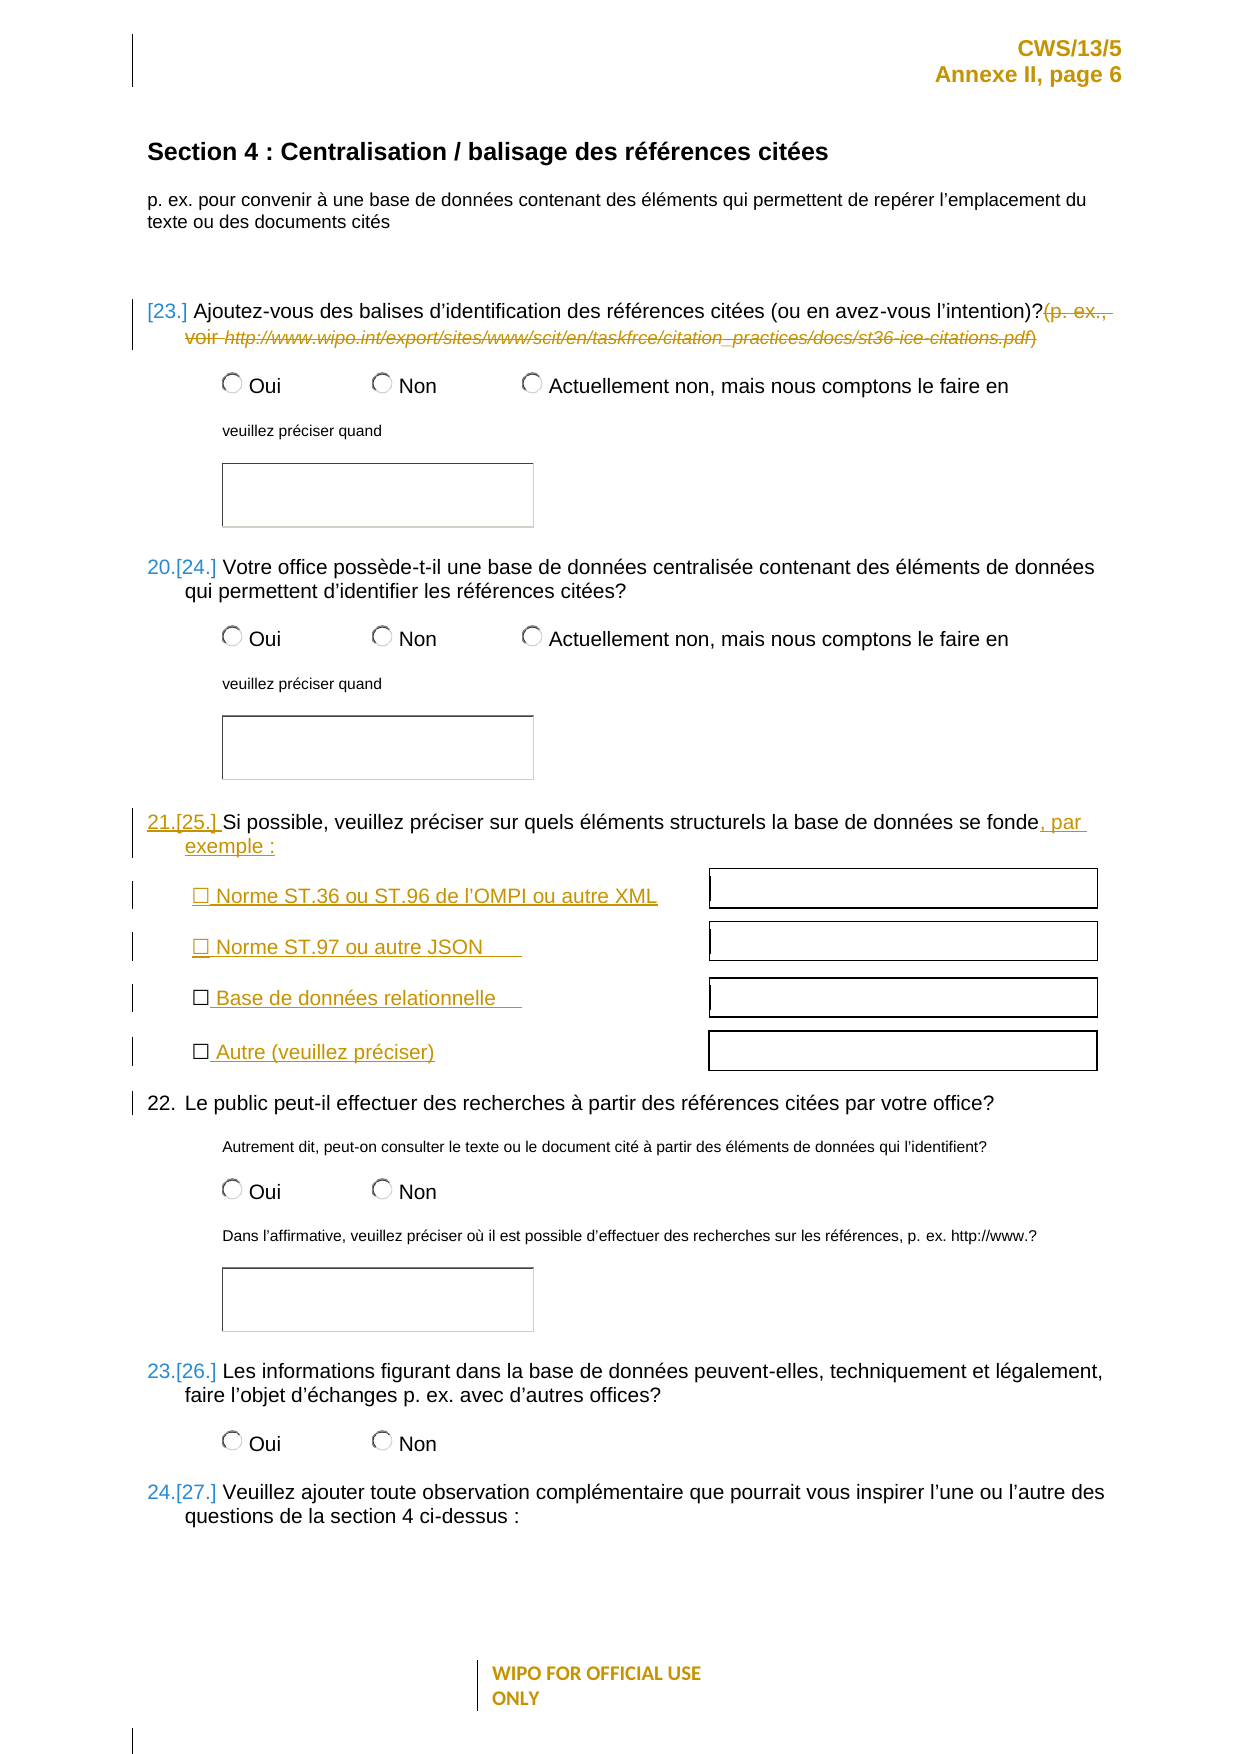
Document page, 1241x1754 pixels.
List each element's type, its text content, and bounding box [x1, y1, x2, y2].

picture [522, 625, 543, 647]
text Autrement dit, peut‑on consulter le texte ou le document cité à partir des éléments de données qui l’identifient? [222, 1137, 1122, 1156]
text Dans l’affirmative, veuillez préciser où il est possible d’effectuer des recherches sur les références, p. ex. http://www.? [222, 1227, 1122, 1244]
list Oui Non Actuellement non, mais nous comptons le faire en [222, 626, 1122, 652]
list Veuillez ajouter toute observation complémentaire que pourrait vous inspirer l’une ou l’autre des questions de la section 4 ci‑dessus : [147, 1479, 1122, 1528]
list Oui Non [222, 1430, 1122, 1457]
picture [222, 1178, 243, 1200]
picture [222, 625, 243, 647]
picture [522, 372, 543, 394]
picture [372, 1430, 393, 1451]
subtitle Section 4 : Centralisation / balisage des références citées [147, 137, 1122, 166]
list Oui Non Actuellement non, mais nous comptons le faire en [222, 373, 1122, 399]
text p. ex. pour convenir à une base de données contenant des éléments qui permettent de repérer l’emplacement du texte ou des documents cités [147, 189, 1122, 232]
picture [372, 1178, 393, 1200]
picture [372, 372, 393, 394]
picture [222, 372, 243, 394]
picture [222, 1430, 243, 1451]
text veuillez préciser quand [222, 422, 1122, 440]
list Les informations figurant dans la base de données peuvent‑elles, techniquement et légalement, faire l’objet d’échanges p. ex. avec d’autres offices? [147, 1359, 1122, 1407]
text veuillez préciser quand [222, 675, 1122, 693]
list Ajoutez‑vous des balises d’identification des références citées (ou en avez‑vous l’intention)? [147, 299, 1122, 350]
list Votre office possède‑t‑il une base de données centralisée contenant des éléments de données qui permettent d’identifier les références citées? [147, 555, 1122, 603]
text Oui Non [222, 1178, 1122, 1204]
list Si possible, veuillez préciser sur quels éléments structurels la base de données se fonde [147, 808, 1122, 858]
list Le public peut‑il effectuer des recherches à partir des références citées par votre office? [147, 1091, 1122, 1114]
picture [372, 625, 393, 647]
